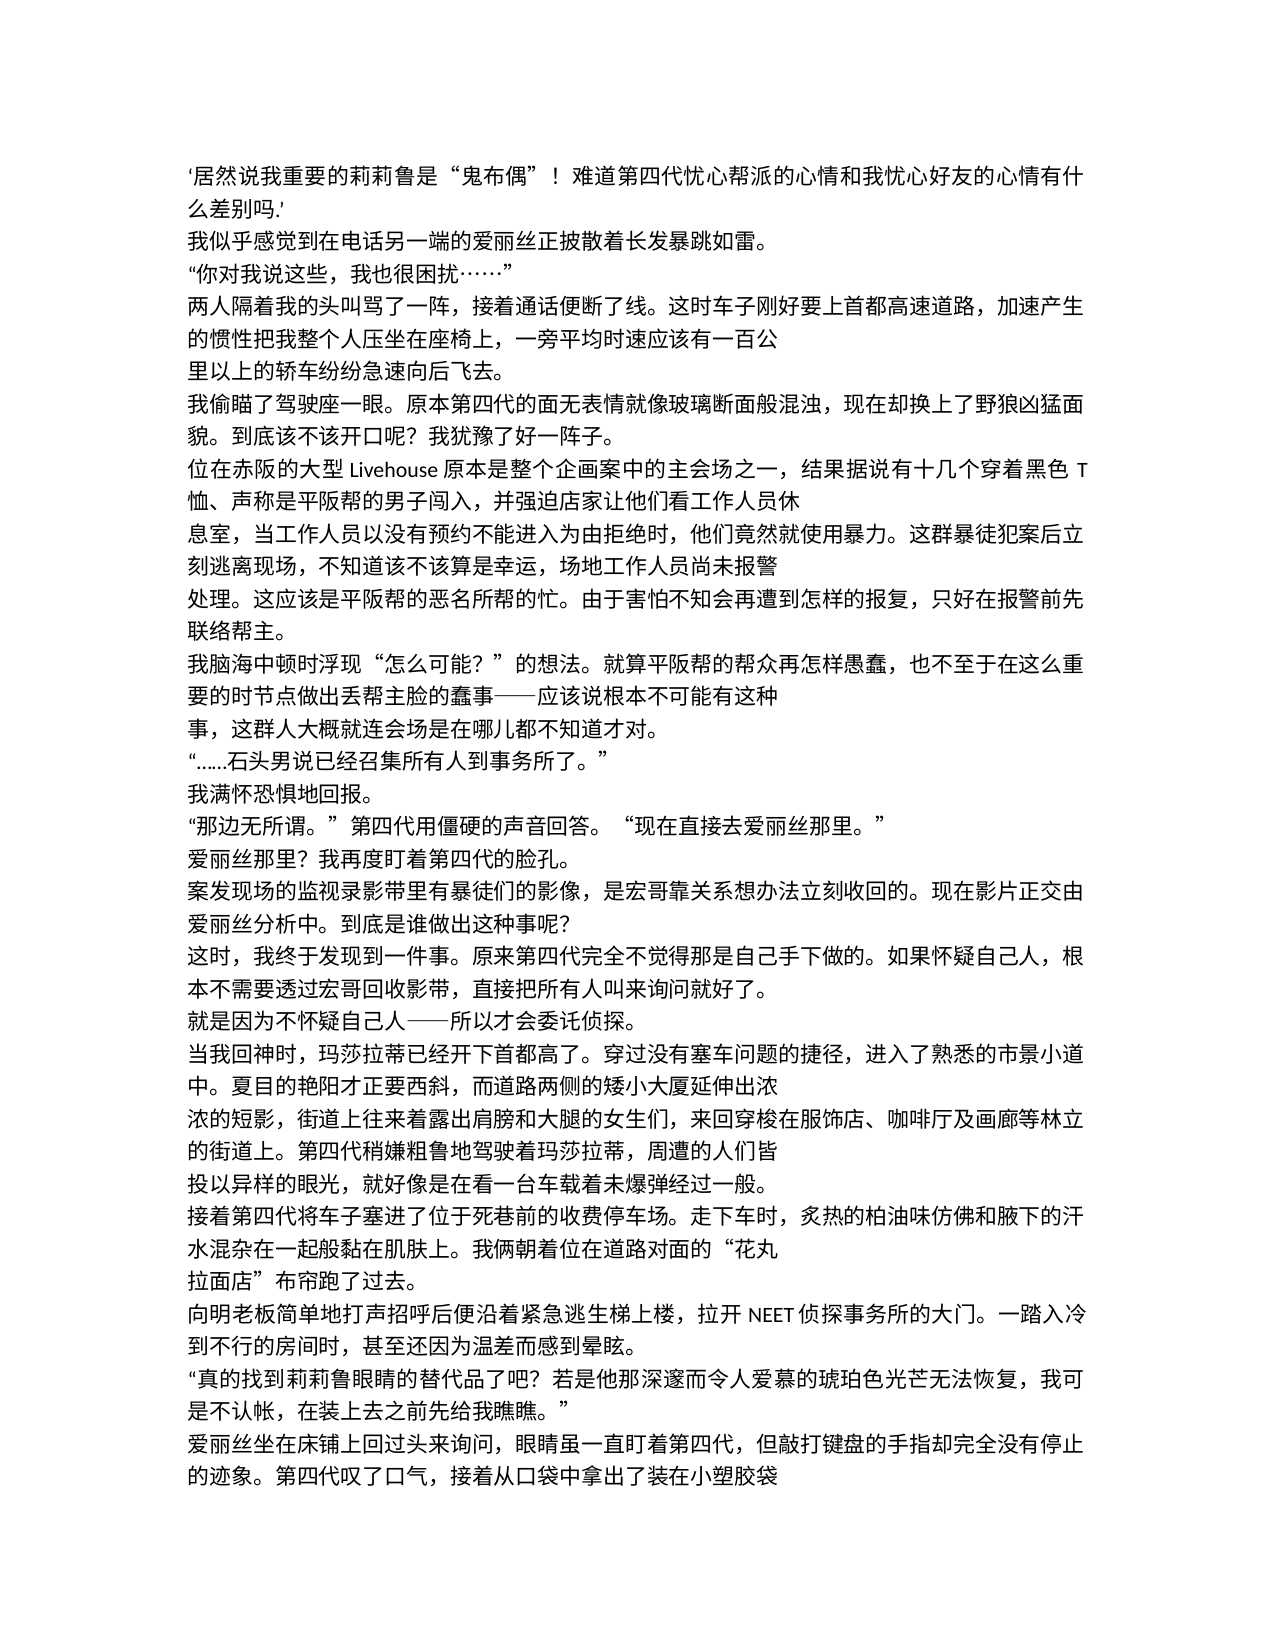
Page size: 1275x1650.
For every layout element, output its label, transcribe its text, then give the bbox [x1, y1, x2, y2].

text 浓的短影，街道上往来着露出肩膀和大腿的女生们，来回穿梭在服饰店、咖啡厅及画廊等林立的街道上。第四代稍嫌粗鲁地驾驶着玛莎拉蒂，周遭的人们皆 [187, 1101, 1087, 1166]
text 处理。这应该是平阪帮的恶名所帮的忙。由于害怕不知会再遭到怎样的报复，只好在报警前先联络帮主。 [187, 581, 1087, 646]
text 里以上的轿车纷纷急速向后飞去。 [187, 354, 1087, 386]
text 位在赤阪的大型Livehouse原本是整个企画案中的主会场之一，结果据说有十几个穿着黑色T恤、声称是平阪帮的男子闯入，并强迫店家让他们看工作人员休 [187, 451, 1087, 516]
text 投以异样的眼光，就好像是在看一台车载着未爆弹经过一般。 [187, 1166, 1087, 1199]
text “……石头男说已经召集所有人到事务所了。” [187, 744, 1087, 776]
text 案发现场的监视录影带里有暴徒们的影像，是宏哥靠关系想办法立刻收回的。现在影片正交由爱丽丝分析中。到底是谁做出这种事呢？ [187, 874, 1087, 939]
text 就是因为不怀疑自己人——所以才会委讬侦探。 [187, 1004, 1087, 1036]
text 我满怀恐惧地回报。 [187, 776, 1087, 809]
text 爱丽丝坐在床铺上回过头来询问，眼睛虽一直盯着第四代，但敲打键盘的手指却完全没有停止的迹象。第四代叹了口气，接着从口袋中拿出了装在小塑胶袋 [187, 1426, 1087, 1491]
text “你对我说这些，我也很困扰……” [187, 256, 1087, 289]
text 我似乎感觉到在电话另一端的爱丽丝正披散着长发暴跳如雷。 [187, 224, 1087, 256]
text 事，这群人大概就连会场是在哪儿都不知道才对。 [187, 711, 1087, 744]
text 接着第四代将车子塞进了位于死巷前的收费停车场。走下车时，炙热的柏油味仿佛和腋下的汗水混杂在一起般黏在肌肤上。我俩朝着位在道路对面的“花丸 [187, 1199, 1087, 1264]
text 拉面店”布帘跑了过去。 [187, 1264, 1087, 1296]
text 我偷瞄了驾驶座一眼。原本第四代的面无表情就像玻璃断面般混浊，现在却换上了野狼凶猛面貌。到底该不该开口呢？我犹豫了好一阵子。 [187, 386, 1087, 451]
text 这时，我终于发现到一件事。原来第四代完全不觉得那是自己手下做的。如果怀疑自己人，根本不需要透过宏哥回收影带，直接把所有人叫来询问就好了。 [187, 939, 1087, 1004]
text 息室，当工作人员以没有预约不能进入为由拒绝时，他们竟然就使用暴力。这群暴徒犯案后立刻逃离现场，不知道该不该算是幸运，场地工作人员尚未报警 [187, 516, 1087, 581]
text 爱丽丝那里？我再度盯着第四代的脸孔。 [187, 841, 1087, 874]
text 我脑海中顿时浮现“怎么可能？”的想法。就算平阪帮的帮众再怎样愚蠢，也不至于在这么重要的时节点做出丢帮主脸的蠢事——应该说根本不可能有这种 [187, 646, 1087, 711]
text ‘居然说我重要的莉莉鲁是“鬼布偶”！难道第四代忧心帮派的心情和我忧心好友的心情有什么差别吗.’ [187, 159, 1087, 224]
text 两人隔着我的头叫骂了一阵，接着通话便断了线。这时车子刚好要上首都高速道路，加速产生的惯性把我整个人压坐在座椅上，一旁平均时速应该有一百公 [187, 289, 1087, 354]
text 当我回神时，玛莎拉蒂已经开下首都高了。穿过没有塞车问题的捷径，进入了熟悉的市景小道中。夏目的艳阳才正要西斜，而道路两侧的矮小大厦延伸出浓 [187, 1036, 1087, 1101]
text 向明老板简单地打声招呼后便沿着紧急逃生梯上楼，拉开NEET侦探事务所的大门。一踏入冷到不行的房间时，甚至还因为温差而感到晕眩。 [187, 1296, 1087, 1361]
text “那边无所谓。”第四代用僵硬的声音回答。“现在直接去爱丽丝那里。” [187, 809, 1087, 841]
text “真的找到莉莉鲁眼睛的替代品了吧？若是他那深邃而令人爱慕的琥珀色光芒无法恢复，我可是不认帐，在装上去之前先给我瞧瞧。” [187, 1361, 1087, 1426]
